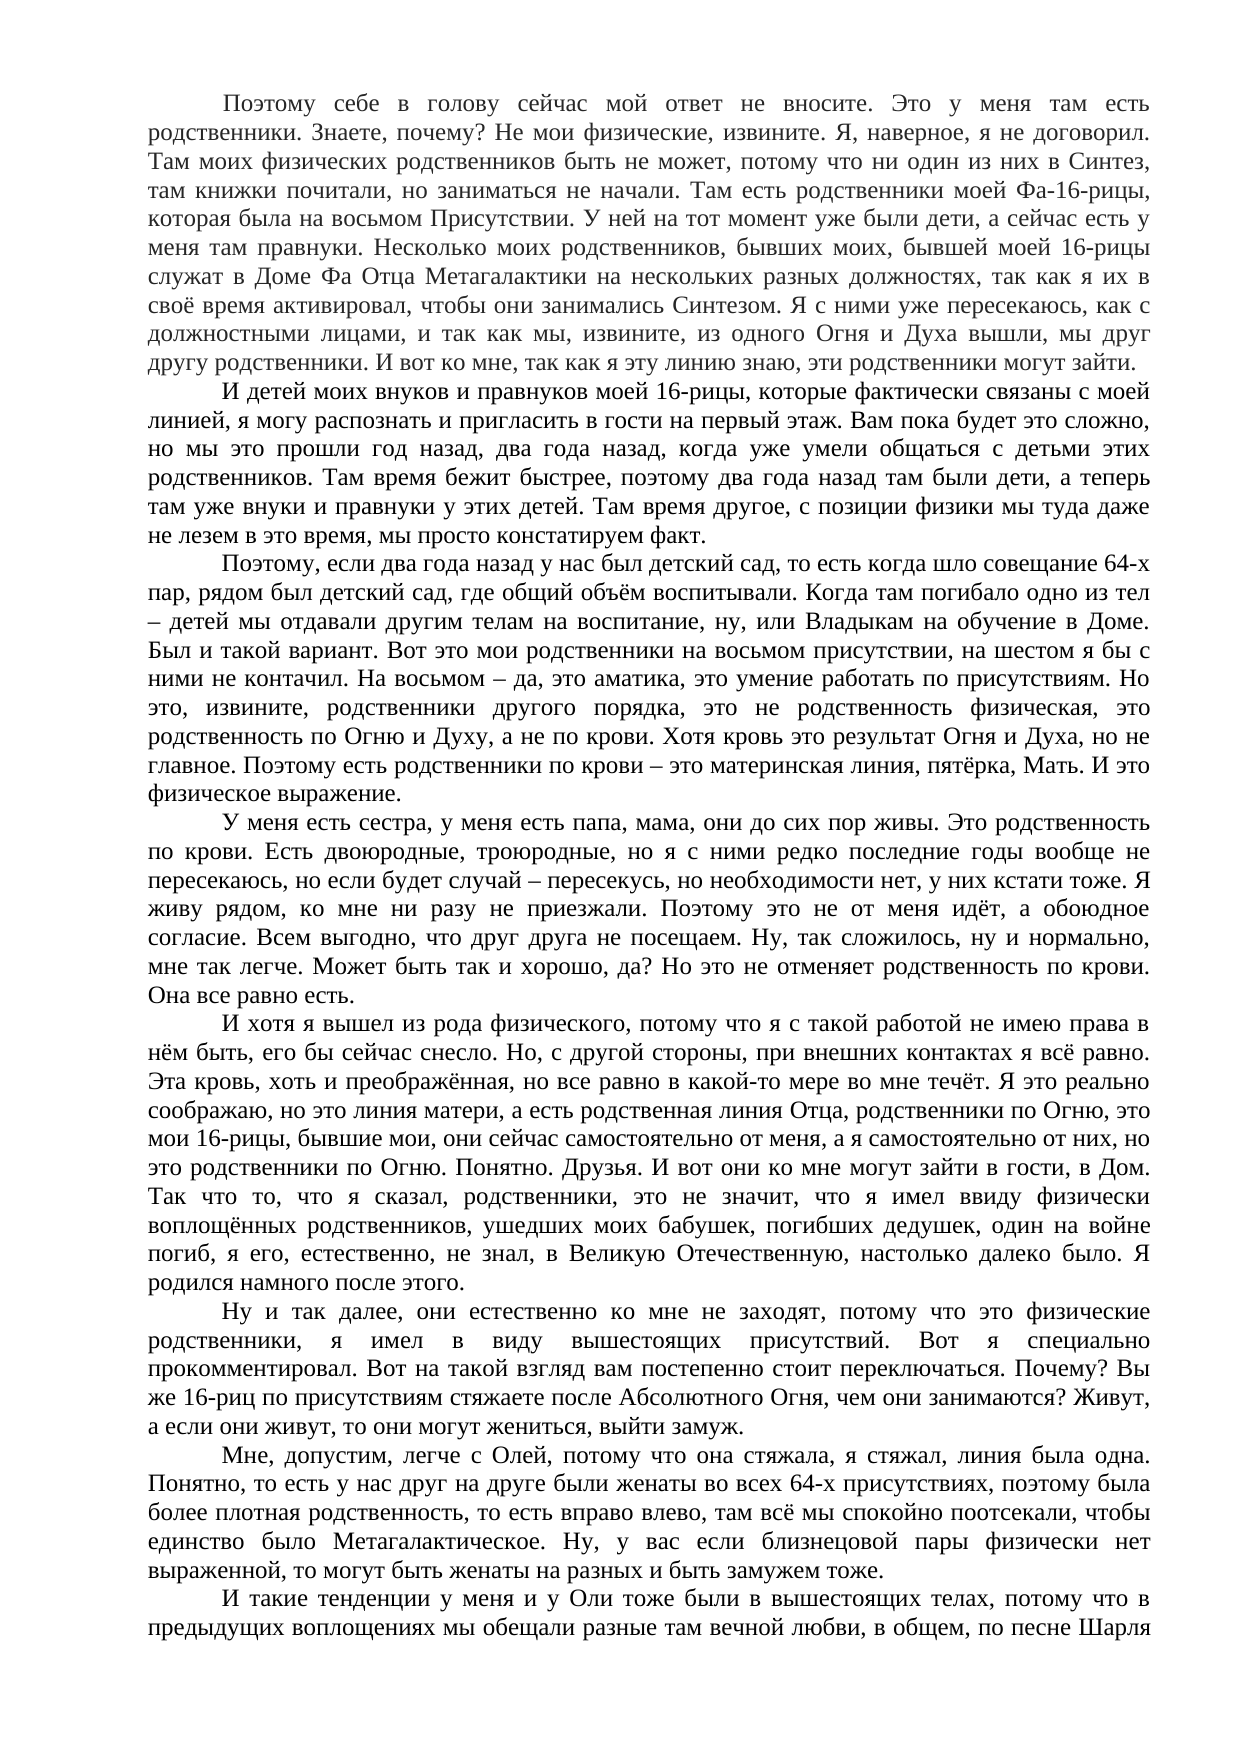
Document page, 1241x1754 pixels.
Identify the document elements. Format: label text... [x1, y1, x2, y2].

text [148, 1583, 1152, 1641]
text Ну и так далее, они естественно ко мне не заходят, потому что это физические родственники, я имел в виду вышестоящих присутствий. Вот я специально прокомментировал. Вот на такой взгляд вам постепенно стоит переключаться. Почему? Вы же 16-риц по присутствиям стяжаете после Абсолютного Огня, чем они занимаются? Живут, а если они живут, то они могут жениться, выйти замуж. [148, 1296, 1152, 1440]
text Поэтому себе в голову сейчас мой ответ не вносите. Это у меня там есть родственники. Знаете, почему? Не мои физические, извините. Я, наверное, я не договорил. Там моих физических родственников быть не может, потому что ни один из них в Синтез, там книжки почитали, но заниматься не начали. Там есть родственники моей Фа-16-рицы, которая была на восьмом Присутствии. У ней на тот момент уже были дети, а сейчас есть у меня там правнуки. Несколько моих родственников, бывших моих, бывшей моей 16-рицы служат в Доме Фа Отца Метагалактики на нескольких разных должностях, так как я их в своё время активировал, чтобы они занимались Синтезом. Я с ними уже пересекаюсь, как с должностными лицами, и так как мы, извините, из одного Огня и Духа вышли, мы друг другу родственники. И вот ко мне, так как я эту линию знаю, эти родственники могут зайти. [148, 88, 1152, 376]
text И детей моих внуков и правнуков моей 16-рицы, которые фактически связаны с моей линией, я могу распознать и пригласить в гости на первый этаж. Вам пока будет это сложно, но мы это прошли год назад, два года назад, когда уже умели общаться с детьми этих родственников. Там время бежит быстрее, поэтому два года назад там были дети, а теперь там уже внуки и правнуки у этих детей. Там время другое, с позиции физики мы туда даже не лезем в это время, мы просто констатируем факт. [148, 376, 1152, 548]
text И хотя я вышел из рода физического, потому что я с такой работой не имею права в нём быть, его бы сейчас снесло. Но, с другой стороны, при внешних контактах я всё равно. Эта кровь, хоть и преображённая, но все равно в какой-то мере во мне течёт. Я это реально соображаю, но это линия матери, а есть родственная линия Отца, родственники по Огню, это мои 16-рицы, бывшие мои, они сейчас самостоятельно от меня, а я самостоятельно от них, но это родственники по Огню. Понятно. Друзья. И вот они ко мне могут зайти в гости, в Дом. Так что то, что я сказал, родственники, это не значит, что я имел ввиду физически воплощённых родственников, ушедших моих бабушек, погибших дедушек, один на войне погиб, я его, естественно, не знал, в Великую Отечественную, настолько далеко было. Я родился намного после этого. [148, 1008, 1152, 1296]
text Поэтому, если два года назад у нас был детский сад, то есть когда шло совещание 64-х пар, рядом был детский сад, где общий объём воспитывали. Когда там погибало одно из тел – детей мы отдавали другим телам на воспитание, ну, или Владыкам на обучение в Доме. Был и такой вариант. Вот это мои родственники на восьмом присутствии, на шестом я бы с ними не контачил. На восьмом – да, это аматика, это умение работать по присутствиям. Но это, извините, родственники другого порядка, это не родственность физическая, это родственность по Огню и Духу, а не по крови. Хотя кровь это результат Огня и Духа, но не главное. Поэтому есть родственники по крови – это материнская линия, пятёрка, Мать. И это физическое выражение. [148, 548, 1152, 807]
text Мне, допустим, легче с Олей, потому что она стяжала, я стяжал, линия была одна. Понятно, то есть у нас друг на друге были женаты во всех 64-х присутствиях, поэтому была более плотная родственность, то есть вправо влево, там всё мы спокойно поотсекали, чтобы единство было Метагалактическое. Ну, у вас если близнецовой пары физически нет выраженной, то могут быть женаты на разных и быть замужем тоже. [148, 1440, 1152, 1583]
text У меня есть сестра, у меня есть папа, мама, они до сих пор живы. Это родственность по крови. Есть двоюродные, троюродные, но я с ними редко последние годы вообще не пересекаюсь, но если будет случай – пересекусь, но необходимости нет, у них кстати тоже. Я живу рядом, ко мне ни разу не приезжали. Поэтому это не от меня идёт, а обоюдное согласие. Всем выгодно, что друг друга не посещаем. Ну, так сложилось, ну и нормально, мне так легче. Может быть так и хорошо, да? Но это не отменяет родственность по крови. Она все равно есть. [148, 807, 1152, 1008]
